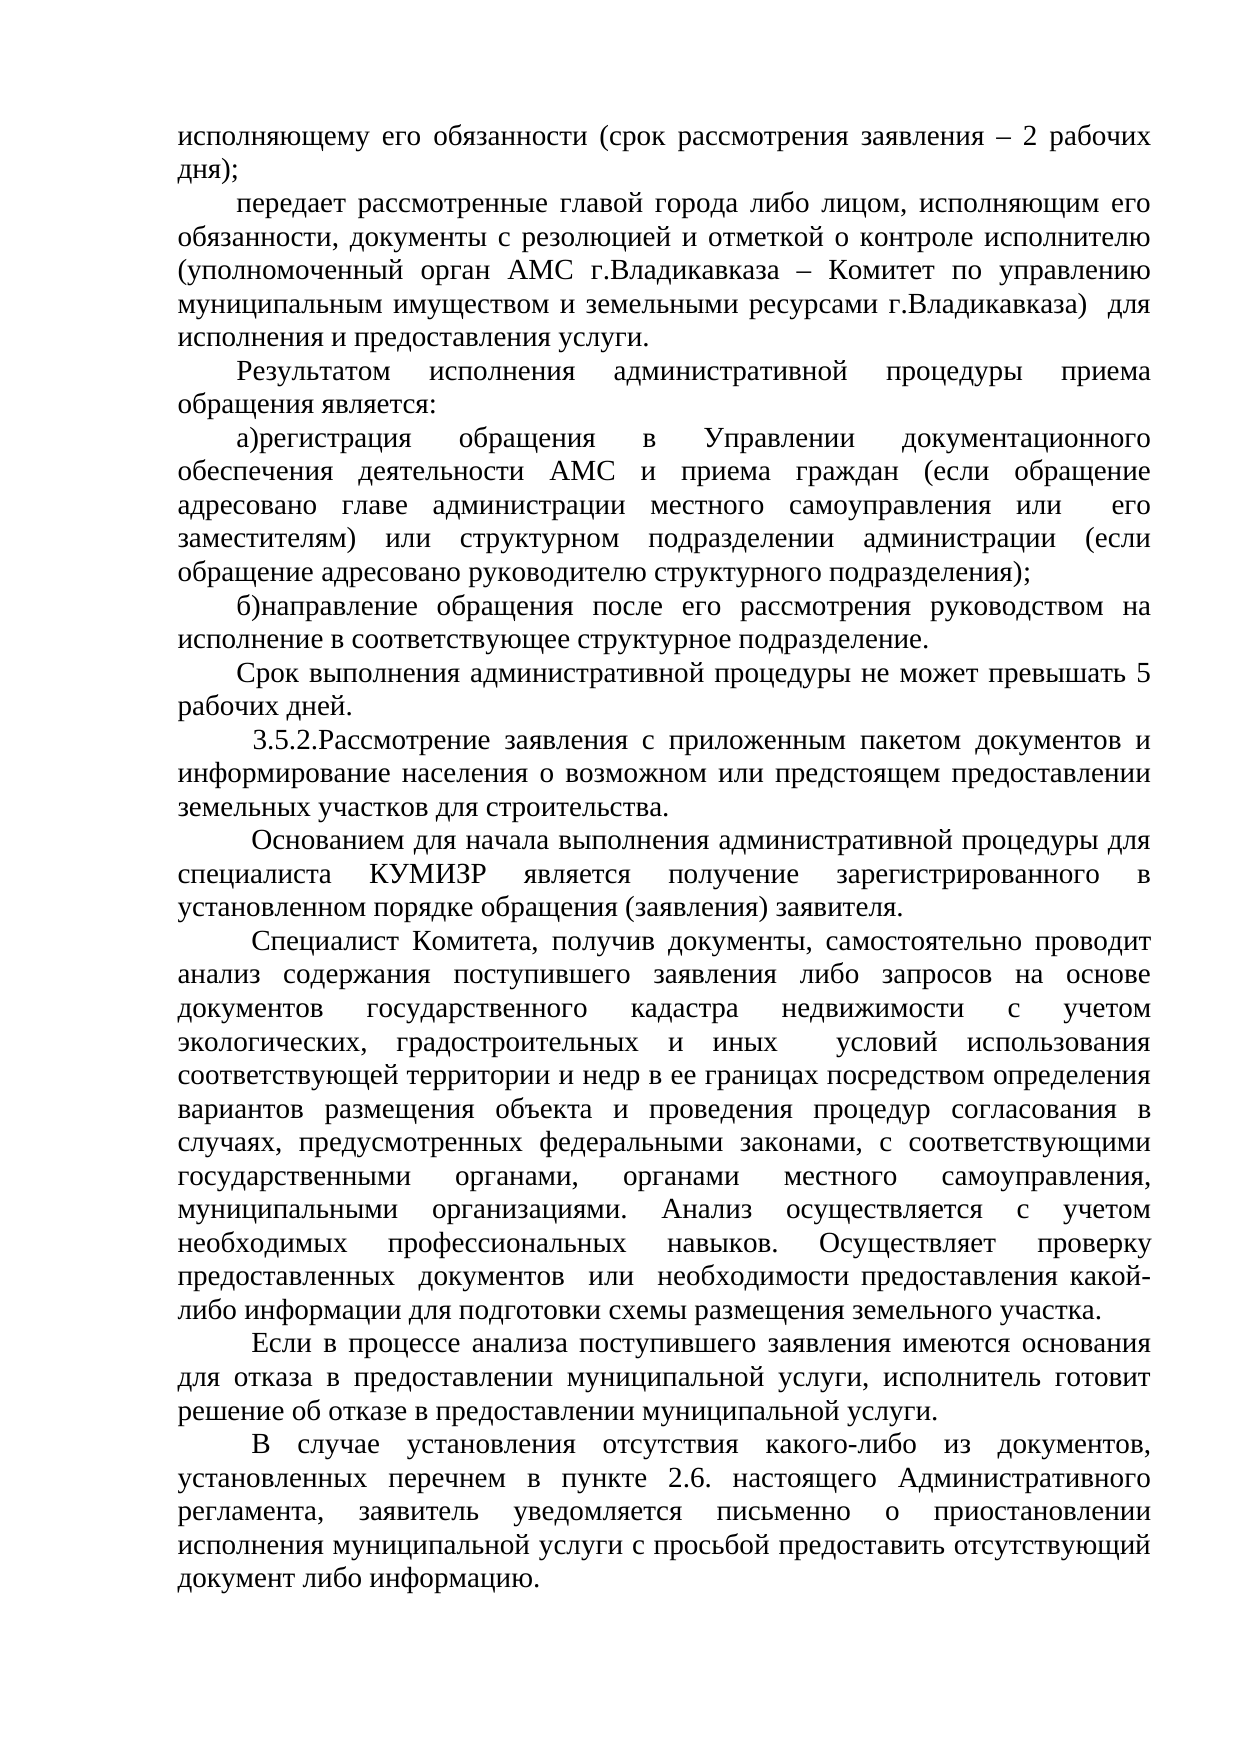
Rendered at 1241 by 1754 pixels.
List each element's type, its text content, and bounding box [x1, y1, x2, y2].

text Специалист Комитета, получив документы, самостоятельно проводит анализ содержания поступившего заявления либо запросов на основе документов государственного кадастра недвижимости с учетом экологических, градостроительных и иных условий использования соответствующей территории и недр в ее границах посредством определения вариантов размещения объекта и проведения процедур согласования в случаях, предусмотренных федеральными законами, с соответствующими государственными органами, органами местного самоуправления, муниципальными организациями. Анализ осуществляется с учетом необходимых профессиональных навыков. Осуществляет проверку предоставленных документов или необходимости предоставления какой-либо информации для подготовки схемы размещения земельного участка. [177, 923, 1152, 1326]
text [177, 118, 1152, 185]
text Если в процессе анализа поступившего заявления имеются основания для отказа в предоставлении муниципальной услуги, исполнитель готовит решение об отказе в предоставлении муниципальной услуги. [177, 1326, 1152, 1426]
text Срок выполнения административной процедуры не может превышать 5 рабочих дней. [177, 655, 1152, 722]
text Результатом исполнения административной процедуры приема обращения является: [177, 353, 1152, 420]
text Основанием для начала выполнения административной процедуры для специалиста КУМИЗР является получение зарегистрированного в установленном порядке обращения (заявления) заявителя. [177, 822, 1152, 923]
text В случае установления отсутствия какого-либо из документов, установленных перечнем в пункте 2.6. настоящего Административного регламента, заявитель уведомляется письменно о приостановлении исполнения муниципальной услуги с просьбой предоставить отсутствующий документ либо информацию. [177, 1426, 1152, 1594]
text 3.5.2.Рассмотрение заявления с приложенным пакетом документов и информирование населения о возможном или предстоящем предоставлении земельных участков для строительства. [177, 722, 1152, 822]
text а)регистрация обращения в Управлении документационного обеспечения деятельности АМС и приема граждан (если обращение адресовано главе администрации местного самоуправления или его заместителям) или структурном подразделении администрации (если обращение адресовано руководителю структурного подразделения); [177, 420, 1152, 588]
text б)направление обращения после его рассмотрения руководством на исполнение в соответствующее структурное подразделение. [177, 588, 1152, 655]
text передает рассмотренные главой города либо лицом, исполняющим его обязанности, документы с резолюцией и отметкой о контроле исполнителю (уполномоченный орган АМС г.Владикавказа – Комитет по управлению муниципальным имуществом и земельными ресурсами г.Владикавказа) для исполнения и предоставления услуги. [177, 185, 1152, 353]
